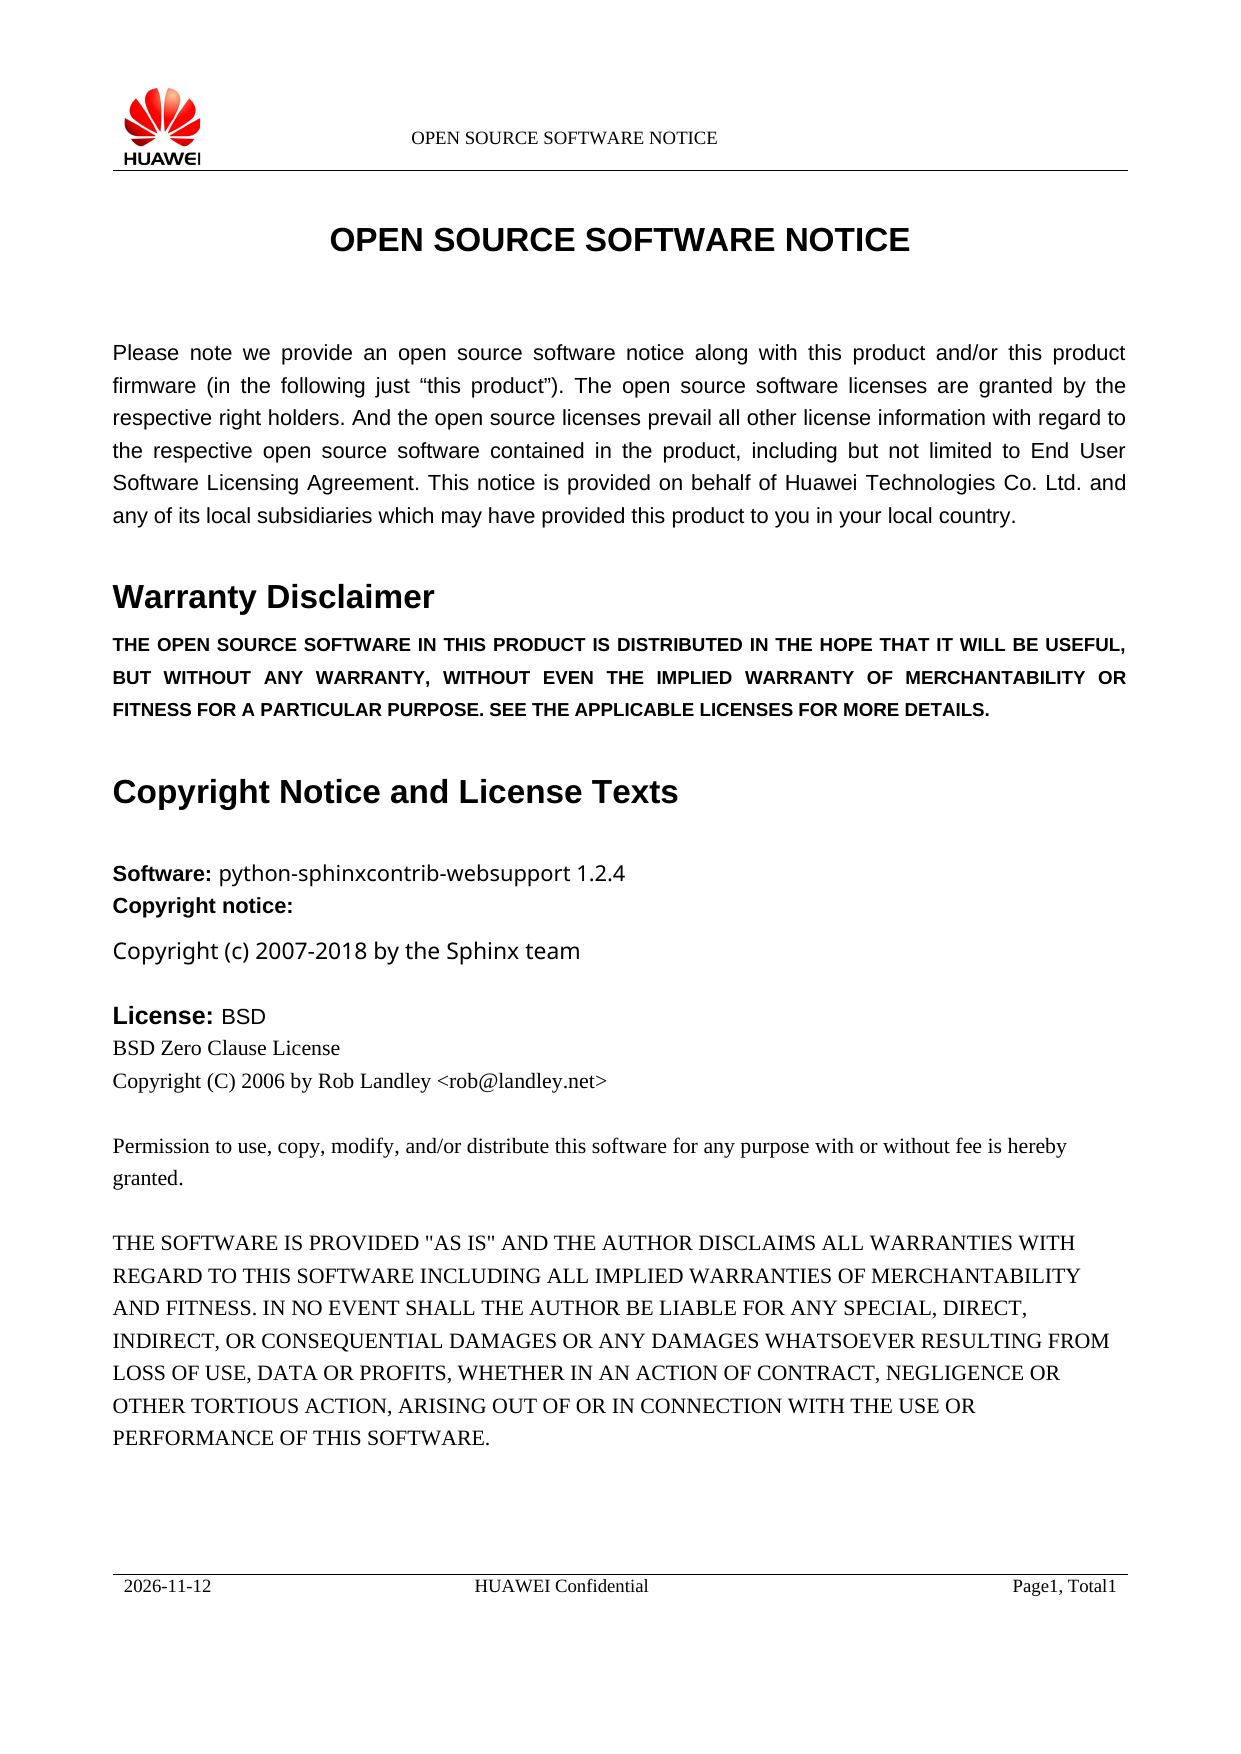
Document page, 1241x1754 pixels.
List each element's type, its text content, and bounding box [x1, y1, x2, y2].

title Software: python-sphinxcontrib-websupport 1.2.4 [112, 856, 1128, 889]
text OPEN SOURCE SOFTWARE NOTICE [112, 206, 1128, 271]
text The open source software in this product is distributed in the hope that it will be useful, but WITHOUT ANY WARRANTY, without even the implied warranty of MERCHANTABILITY or FITNESS FOR A PARTICULAR PURPOSE. See the applicable licenses for more details. [112, 629, 1128, 726]
text Copyright notice: [112, 889, 1128, 921]
text Copyright Notice and License Texts [112, 759, 1128, 824]
text Please note we provide an open source software notice along with this product and/or this product firmware (in the following just “this product”). The open source software licenses are granted by the respective right holders. And the open source licenses prevail all other license information with regard to the respective open source software contained in the product, including but not limited to End User Software Licensing Agreement. This notice is provided on behalf of Huawei Technologies Co. Ltd. and any of its local subsidiaries which may have provided this product to you in your local country. [112, 336, 1128, 531]
text Warranty Disclaimer [112, 564, 1128, 629]
text License: BSD [112, 999, 1128, 1031]
picture [124, 88, 201, 165]
text BSD Zero Clause License Copyright (C) 2006 by Rob Landley <rob@landley.net> Permission to use, copy, modify, and/or distribute this software for any purpose with or without fee is hereby granted. THE SOFTWARE IS PROVIDED "AS IS" AND THE AUTHOR DISCLAIMS ALL WARRANTIES WITH REGARD TO THIS SOFTWARE INCLUDING ALL IMPLIED WARRANTIES OF MERCHANTABILITY AND FITNESS. IN NO EVENT SHALL THE AUTHOR BE LIABLE FOR ANY SPECIAL, DIRECT, INDIRECT, OR CONSEQUENTIAL DAMAGES OR ANY DAMAGES WHATSOEVER RESULTING FROM LOSS OF USE, DATA OR PROFITS, WHETHER IN AN ACTION OF CONTRACT, NEGLIGENCE OR OTHER TORTIOUS ACTION, ARISING OUT OF OR IN CONNECTION WITH THE USE OR PERFORMANCE OF THIS SOFTWARE. [112, 1031, 1128, 1486]
text Copyright (c) 2007-2018 by the Sphinx team [112, 934, 1128, 966]
